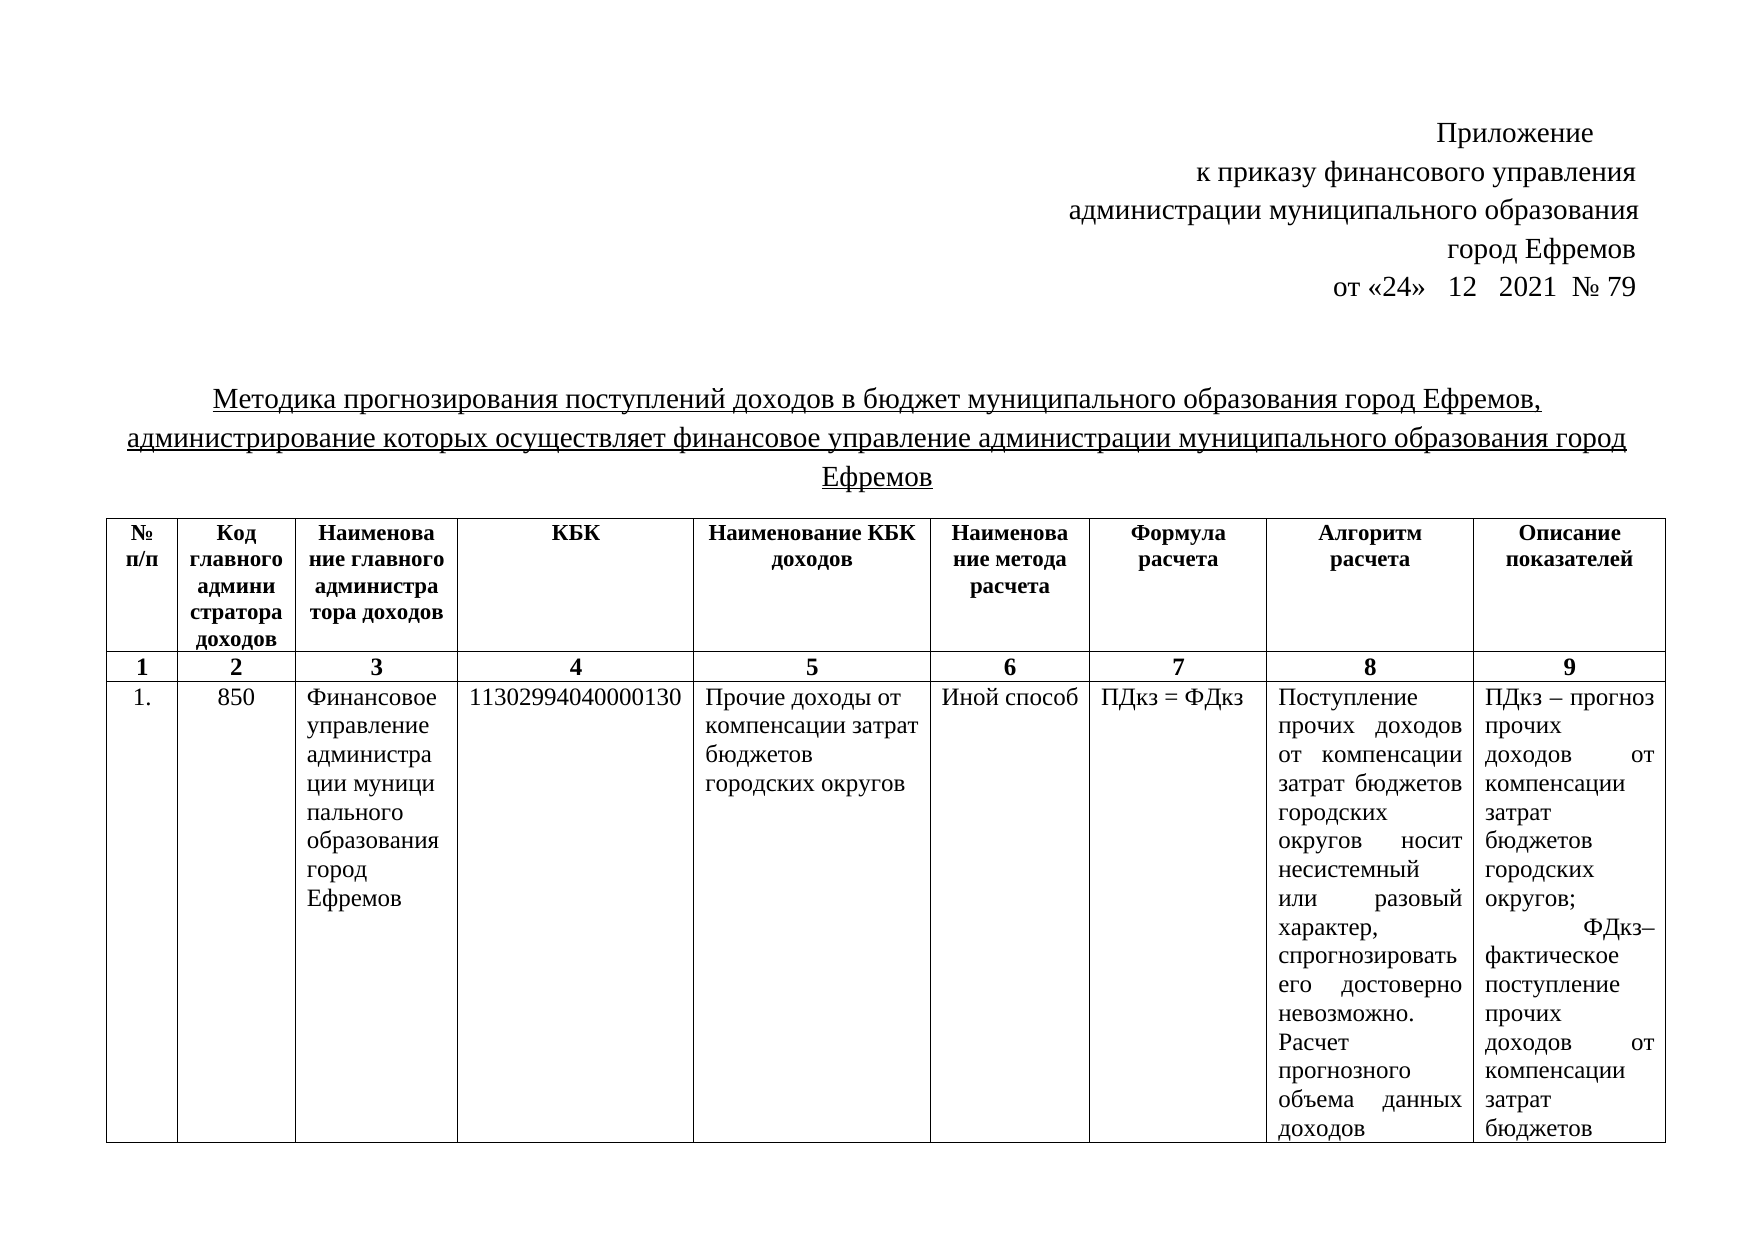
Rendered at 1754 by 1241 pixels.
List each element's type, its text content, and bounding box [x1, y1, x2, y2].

table_cell 850 [178, 682, 295, 1142]
text Методика прогнозирования поступлений доходов в бюджет муниципального образования город Ефремов, администрирование которых осуществляет финансовое управление администрации муниципального образования город Ефремов [118, 382, 1636, 492]
text администрации муниципального образования [118, 192, 1639, 226]
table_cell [296, 682, 457, 1142]
table_cell 5 [694, 652, 930, 681]
table_cell 3 [296, 652, 457, 681]
text от «24» 12 2021 № 79 [118, 269, 1636, 303]
table_cell 6 [931, 652, 1089, 681]
table_header Формула расчета [1090, 519, 1266, 651]
table_cell 1. [107, 682, 177, 1142]
text к приказу финансового управления [118, 154, 1636, 187]
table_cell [1267, 682, 1473, 1142]
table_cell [694, 682, 930, 1142]
table_header Наименова ние главного администра тора доходов [296, 519, 457, 651]
table_header Наименова ние метода расчета [931, 519, 1089, 651]
table_header Алгоритм расчета [1267, 519, 1473, 651]
table_cell 8 [1267, 652, 1473, 681]
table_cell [1474, 682, 1665, 1142]
table_header Описание показателей [1474, 519, 1665, 651]
text город Ефремов [118, 231, 1636, 264]
table_header Код главного админи стратора доходов [178, 519, 295, 651]
table_cell 1 [107, 652, 177, 681]
table_header Наименование КБК доходов [694, 519, 930, 651]
table_cell 7 [1090, 652, 1266, 681]
table_cell 9 [1474, 652, 1665, 681]
table_cell Иной способ [931, 682, 1089, 1142]
table_cell 11302994040000130 [458, 682, 693, 1142]
table_cell 2 [178, 652, 295, 681]
text Приложение [118, 115, 1636, 149]
table_header № п/п [107, 519, 177, 651]
table_header КБК [458, 519, 693, 651]
table_cell ПДкз = ФДкз [1090, 682, 1266, 1142]
table_cell 4 [458, 652, 693, 681]
